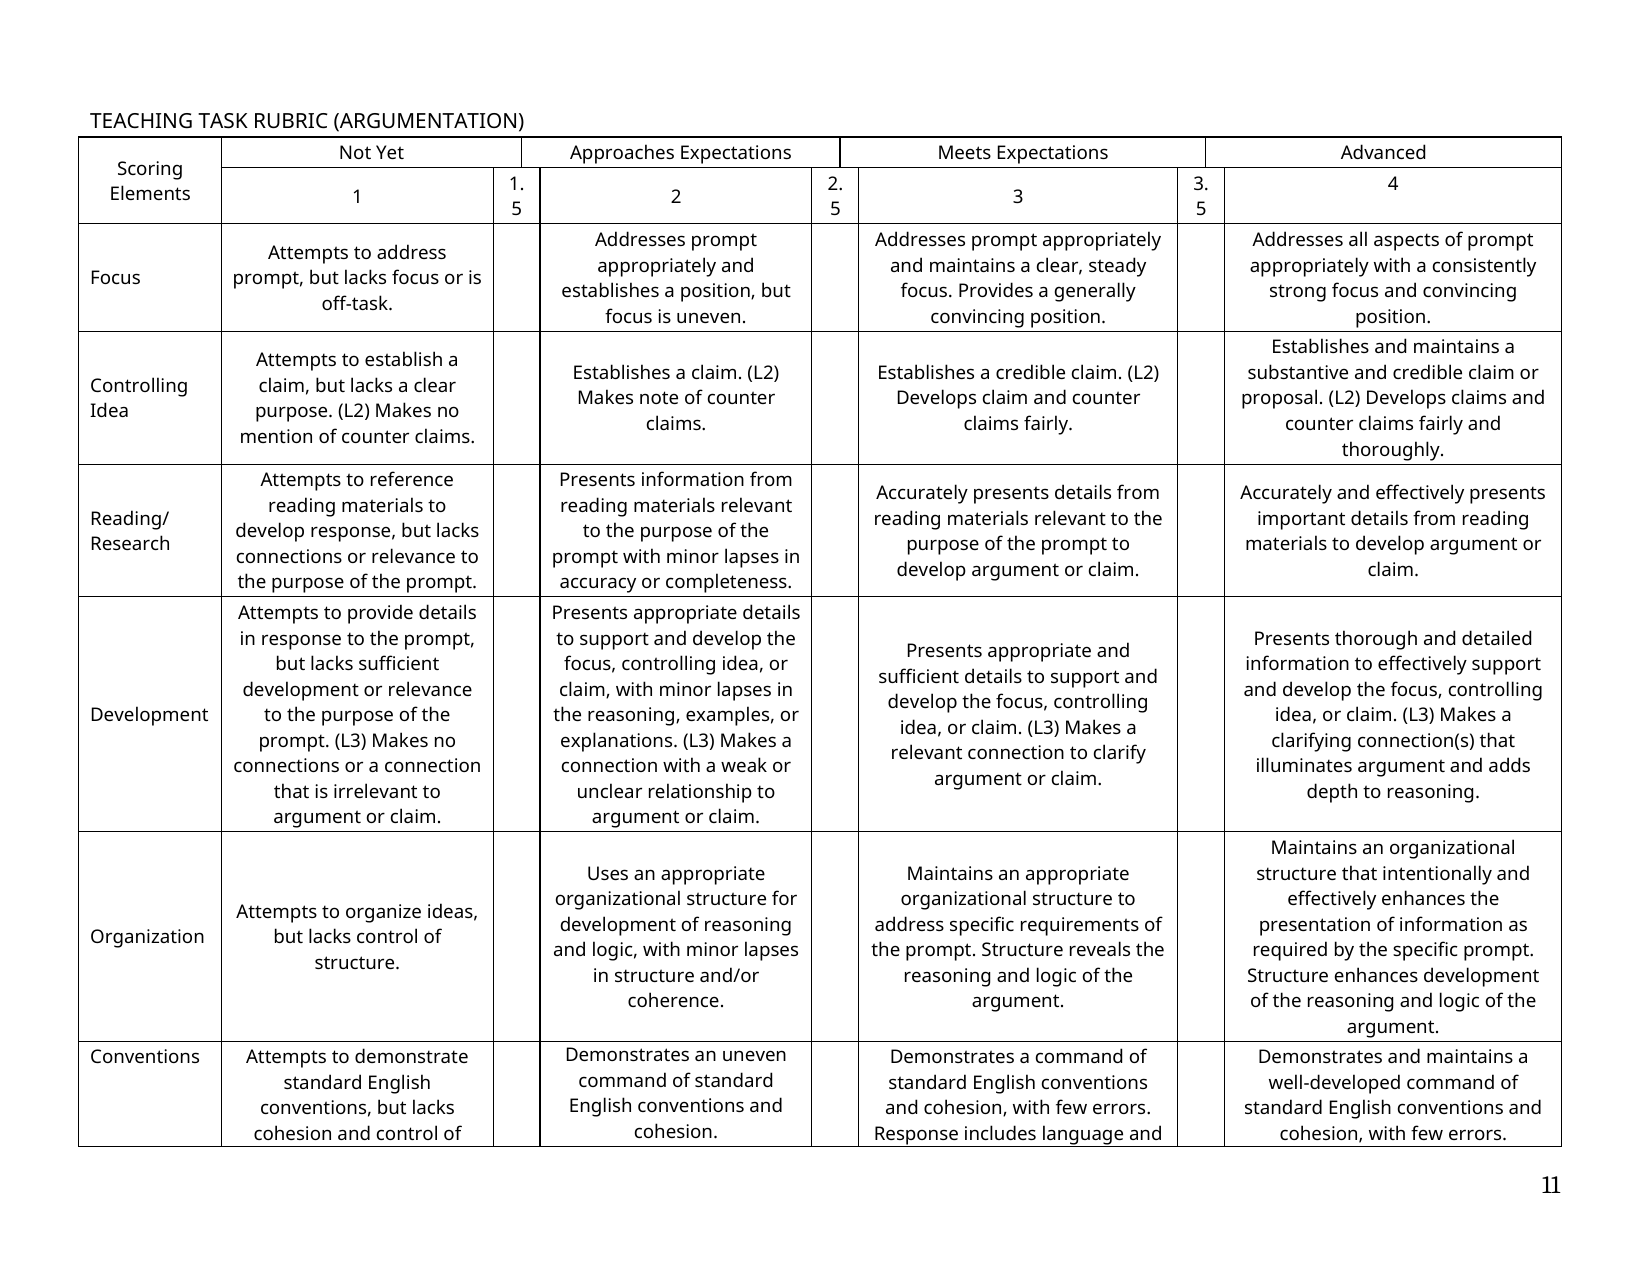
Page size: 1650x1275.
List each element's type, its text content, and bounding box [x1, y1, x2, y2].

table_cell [222, 1042, 493, 1146]
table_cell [541, 1042, 811, 1146]
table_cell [859, 1042, 1177, 1146]
table_cell Attempts to organize ideas, but lacks control of structure. [222, 832, 493, 1041]
table_cell Addresses prompt appropriately and maintains a clear, steady focus. Provides a generally convincing position. [859, 224, 1177, 331]
table_cell [812, 332, 858, 463]
table_cell Development [79, 597, 221, 831]
table_cell 4 [1225, 168, 1561, 223]
table_cell Controlling Idea [79, 332, 221, 463]
table_cell Addresses prompt appropriately and establishes a position, but focus is uneven. [541, 224, 811, 331]
table_header Approaches Expectations [522, 138, 839, 167]
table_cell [1225, 1042, 1561, 1146]
table_cell [1178, 832, 1224, 1041]
table_cell Reading/ Research [79, 465, 221, 596]
table_cell [1178, 597, 1224, 831]
table_cell 2 [541, 168, 811, 223]
table_cell Presents appropriate and sufficient details to support and develop the focus, controlling idea, or claim. (L3) Makes a relevant connection to clarify argument or claim. [859, 597, 1177, 831]
table_cell 1 [222, 168, 493, 223]
table_cell [812, 597, 858, 831]
table_cell [812, 224, 858, 331]
table_cell Attempts to provide details in response to the prompt, but lacks sufficient development or relevance to the purpose of the prompt. (L3) Makes no connections or a connection that is irrelevant to argument or claim. [222, 597, 493, 831]
table_cell [494, 597, 539, 831]
table_cell 2.5 [812, 168, 858, 223]
table_cell [1178, 224, 1224, 331]
table_cell Attempts to establish a claim, but lacks a clear purpose. (L2) Makes no mention of counter claims. [222, 332, 493, 463]
table_cell Uses an appropriate organizational structure for development of reasoning and logic, with minor lapses in structure and/or coherence. [541, 832, 811, 1041]
table_cell Focus [79, 224, 221, 331]
table_cell [1178, 1042, 1224, 1146]
table_cell Presents information from reading materials relevant to the purpose of the prompt with minor lapses in accuracy or completeness. [541, 465, 811, 596]
table_header Scoring Elements [79, 138, 221, 223]
table_cell [494, 465, 539, 596]
table_cell [1178, 465, 1224, 596]
table_cell Attempts to reference reading materials to develop response, but lacks connections or relevance to the purpose of the prompt. [222, 465, 493, 596]
table_cell [494, 832, 539, 1041]
table_header Advanced [1206, 138, 1561, 167]
table_cell [812, 465, 858, 596]
table_cell Organization [79, 832, 221, 1041]
table_cell [494, 224, 539, 331]
table_cell [812, 1042, 858, 1146]
table_cell Establishes and maintains a substantive and credible claim or proposal. (L2) Develops claims and counter claims fairly and thoroughly. [1225, 332, 1561, 463]
text Teaching task Rubric (Argumentation) [90, 106, 1560, 134]
table_cell [494, 1042, 539, 1146]
table_cell Maintains an organizational structure that intentionally and effectively enhances the presentation of information as required by the specific prompt. Structure enhances development of the reasoning and logic of the argument. [1225, 832, 1561, 1041]
table_cell [494, 332, 539, 463]
table_cell [1178, 332, 1224, 463]
table_header Meets Expectations [841, 138, 1205, 167]
table_cell Attempts to address prompt, but lacks focus or is off-task. [222, 224, 493, 331]
table_cell Establishes a credible claim. (L2) Develops claim and counter claims fairly. [859, 332, 1177, 463]
table_cell 1.5 [494, 168, 539, 223]
table_cell Presents thorough and detailed information to effectively support and develop the focus, controlling idea, or claim. (L3) Makes a clarifying connection(s) that illuminates argument and adds depth to reasoning. [1225, 597, 1561, 831]
table_cell 3 [859, 168, 1177, 223]
table_cell Presents appropriate details to support and develop the focus, controlling idea, or claim, with minor lapses in the reasoning, examples, or explanations. (L3) Makes a connection with a weak or unclear relationship to argument or claim. [541, 597, 811, 831]
table_header Not Yet [222, 138, 521, 167]
table_cell Addresses all aspects of prompt appropriately with a consistently strong focus and convincing position. [1225, 224, 1561, 331]
table_cell Accurately presents details from reading materials relevant to the purpose of the prompt to develop argument or claim. [859, 465, 1177, 596]
table_cell 3.5 [1178, 168, 1224, 223]
table_cell Establishes a claim. (L2) Makes note of counter claims. [541, 332, 811, 463]
table_cell Conventions [79, 1042, 221, 1146]
table_cell [812, 832, 858, 1041]
table_cell Accurately and effectively presents important details from reading materials to develop argument or claim. [1225, 465, 1561, 596]
table_cell Maintains an appropriate organizational structure to address specific requirements of the prompt. Structure reveals the reasoning and logic of the argument. [859, 832, 1177, 1041]
